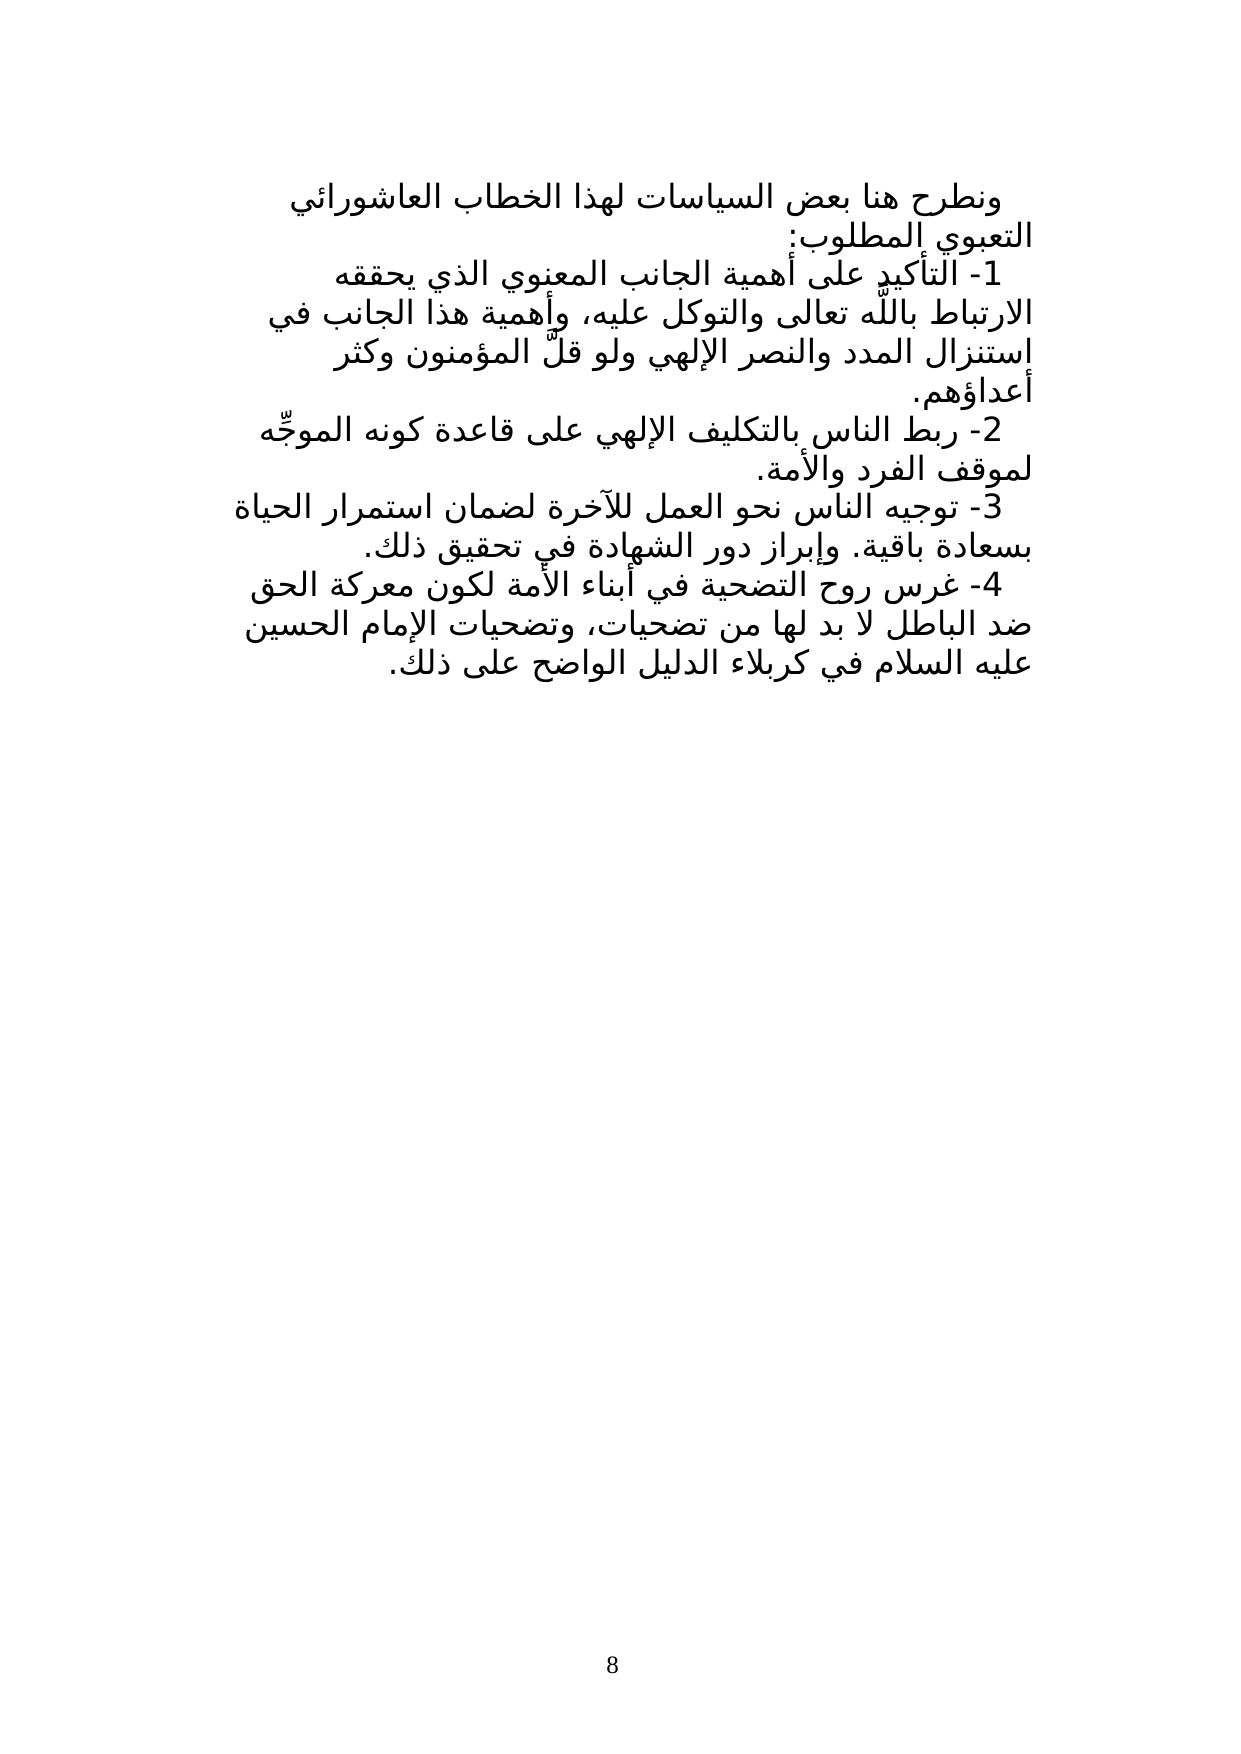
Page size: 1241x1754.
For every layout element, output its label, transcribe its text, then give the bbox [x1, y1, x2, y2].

text 2- ربط الناس بالتكليف الإلهي على قاعدة كونه الموجِّه لموقف الفرد والأمة. [222, 410, 1033, 488]
text 4- غرس روح التضحية في أبناء الأمة لكون معركة الحق ضد الباطل لا بد لها من تضحيات، وتضحيات الإمام الحسين عليه السلام في كربلاء الدليل الواضح على ذلك. [222, 566, 1033, 682]
text 3- توجيه الناس نحو العمل للآخرة لضمان استمرار الحياة بسعادة باقية. وإبراز دور الشهادة في تحقيق ذلك. [222, 488, 1033, 566]
text 1- التأكيد على أهمية الجانب المعنوي الذي يحققه الارتباط باللَّه تعالى والتوكل عليه، وأهمية هذا الجانب في استنزال المدد والنصر الإلهي ولو قلَّ المؤمنون وكثر أعداؤهم. [222, 255, 1033, 410]
text ونطرح هنا بعض السياسات لهذا الخطاب العاشورائي التعبوي المطلوب: [222, 177, 1033, 255]
